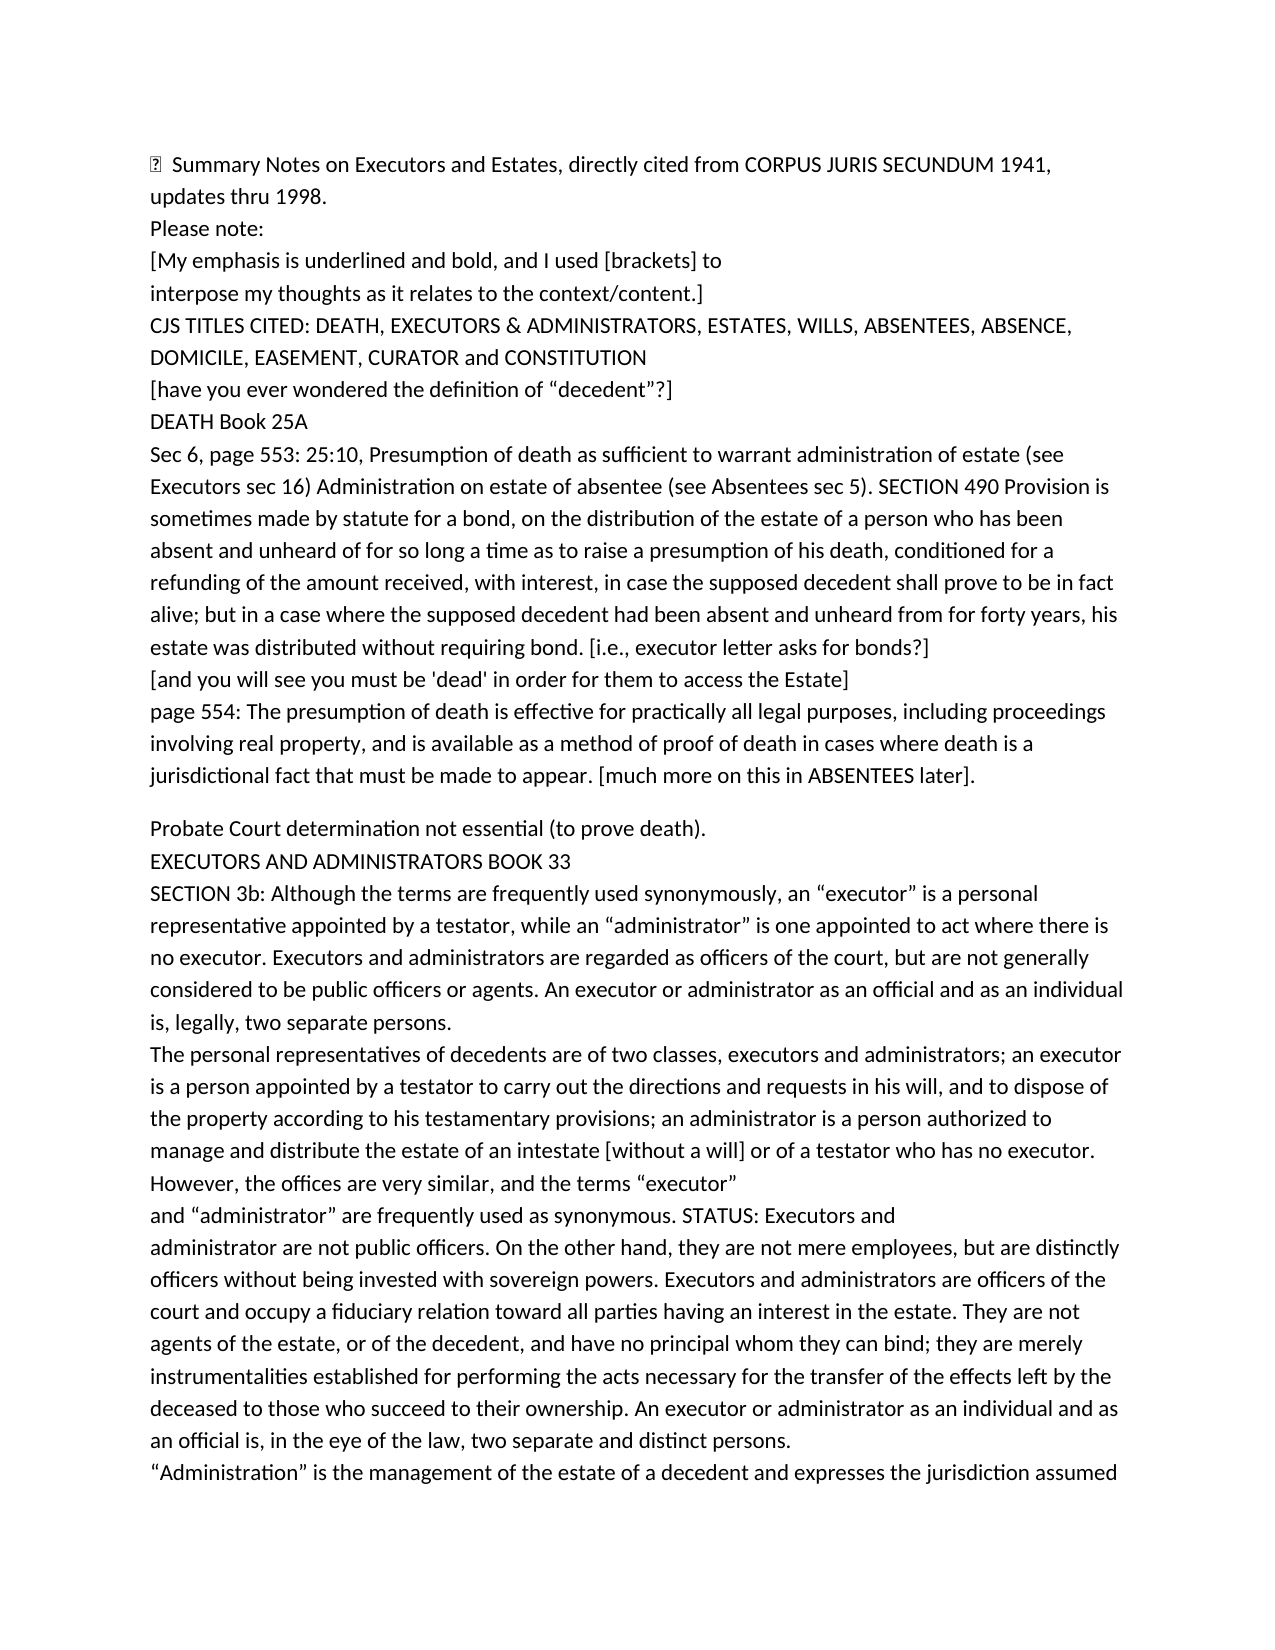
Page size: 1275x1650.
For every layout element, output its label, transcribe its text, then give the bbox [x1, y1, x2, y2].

text  Summary Notes on Executors and Estates, directly cited from CORPUS JURIS SECUNDUM 1941, updates thru 1998. Please note: [My emphasis is underlined and bold, and I used [brackets] to interpose my thoughts as it relates to the context/content.] CJS TITLES CITED: DEATH, EXECUTORS & ADMINISTRATORS, ESTATES, WILLS, ABSENTEES, ABSENCE, DOMICILE, EASEMENT, CURATOR and CONSTITUTION [have you ever wondered the definition of “decedent”?] DEATH Book 25A Sec 6, page 553: 25:10, Presumption of death as sufficient to warrant administration of estate (see Executors sec 16) Administration on estate of absentee (see Absentees sec 5). SECTION 490 Provision is sometimes made by statute for a bond, on the distribution of the estate of a person who has been absent and unheard of for so long a time as to raise a presumption of his death, conditioned for a refunding of the amount received, with interest, in case the supposed decedent shall prove to be in fact alive; but in a case where the supposed decedent had been absent and unheard from for forty years, his estate was distributed without requiring bond. [i.e., executor letter asks for bonds?] [and you will see you must be 'dead' in order for them to access the Estate] page 554: The presumption of death is effective for practically all legal purposes, including proceedings involving real property, and is available as a method of proof of death in cases where death is a jurisdictional fact that must be made to appear. [much more on this in ABSENTEES later]. [150, 150, 1125, 789]
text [150, 814, 1125, 1486]
